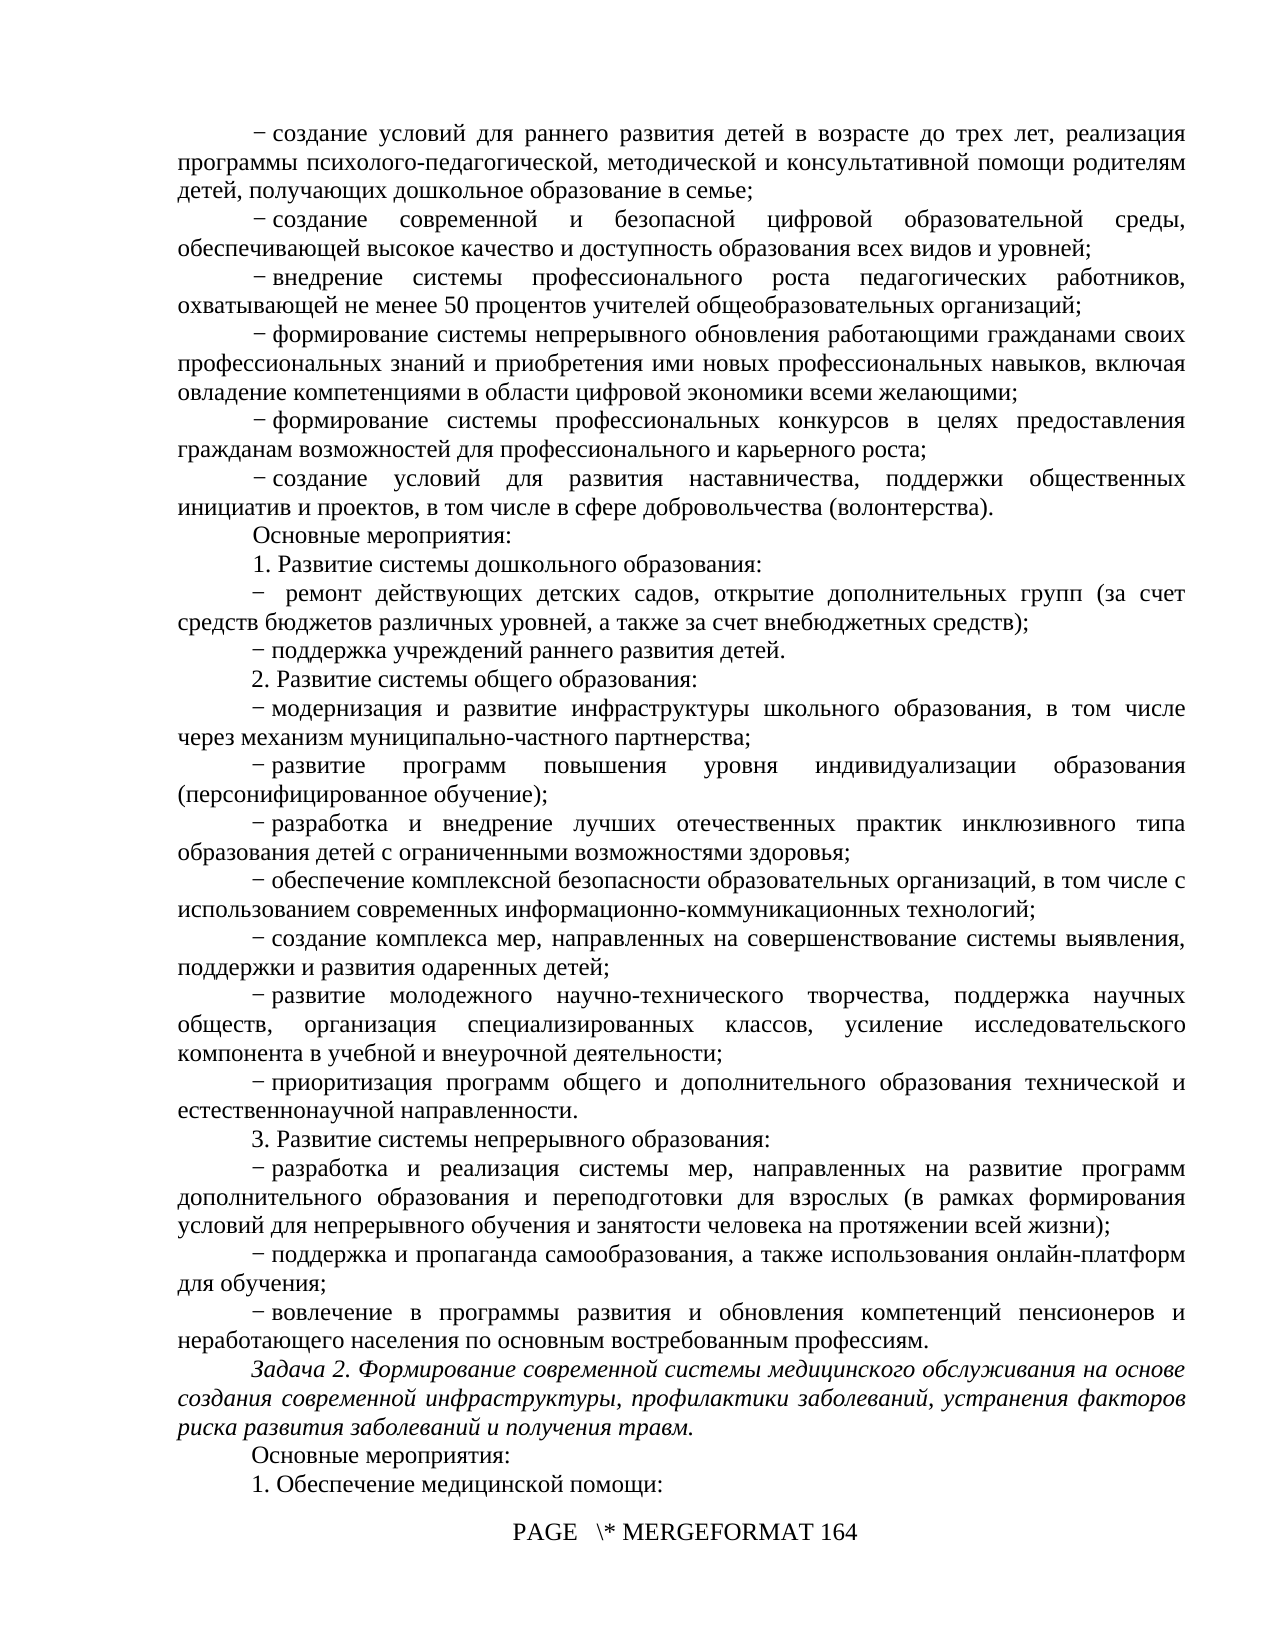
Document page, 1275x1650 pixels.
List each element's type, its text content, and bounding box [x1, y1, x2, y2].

list − внедрение системы профессионального роста педагогических работников, охватывающей не менее 50 процентов учителей общеобразовательных организаций; [177, 262, 1186, 319]
list − поддержка учреждений раннего развития детей. [177, 636, 1186, 664]
list 2. Развитие системы общего образования: [177, 664, 1186, 693]
list − создание условий для раннего развития детей в возрасте до трех лет, реализация программы психолого-педагогической, методической и консультативной помощи родителям детей, получающих дошкольное образование в семье; [177, 118, 1186, 204]
list − разработка и внедрение лучших отечественных практик инклюзивного типа образования детей с ограниченными возможностями здоровья; [177, 808, 1186, 866]
list − развитие программ повышения уровня индивидуализации образования (персонифицированное обучение); [177, 751, 1186, 808]
list − приоритизация программ общего и дополнительного образования технической и естественнонаучной направленности. [177, 1067, 1186, 1124]
list − формирование системы профессиональных конкурсов в целях предоставления гражданам возможностей для профессионального и карьерного роста; [177, 406, 1186, 463]
list 3. Развитие системы непрерывного образования: [177, 1124, 1186, 1153]
list − модернизация и развитие инфраструктуры школьного образования, в том числе через механизм муниципально-частного партнерства; [177, 693, 1186, 751]
list − создание современной и безопасной цифровой образовательной среды, обеспечивающей высокое качество и доступность образования всех видов и уровней; [177, 204, 1186, 262]
list − ремонт действующих детских садов, открытие дополнительных групп (за счет средств бюджетов различных уровней, а также за счет внебюджетных средств); [177, 578, 1186, 636]
list − вовлечение в программы развития и обновления компетенций пенсионеров и неработающего населения по основным востребованным профессиям. [177, 1297, 1186, 1354]
list − создание комплекса мер, направленных на совершенствование системы выявления, поддержки и развития одаренных детей; [177, 923, 1186, 981]
list − разработка и реализация системы мер, направленных на развитие программ дополнительного образования и переподготовки для взрослых (в рамках формирования условий для непрерывного обучения и занятости человека на протяжении всей жизни); [177, 1153, 1186, 1239]
text Основные мероприятия: [177, 1441, 1186, 1469]
list − развитие молодежного научно-технического творчества, поддержка научных обществ, организация специализированных классов, усиление исследовательского компонента в учебной и внеурочной деятельности; [177, 981, 1186, 1067]
list − поддержка и пропаганда самообразования, а также использования онлайн-платформ для обучения; [177, 1239, 1186, 1297]
list − обеспечение комплексной безопасности образовательных организаций, в том числе с использованием современных информационно-коммуникационных технологий; [177, 866, 1186, 923]
list Основные мероприятия: [177, 521, 1186, 549]
list − создание условий для развития наставничества, поддержки общественных инициатив и проектов, в том числе в сфере добровольчества (волонтерства). [177, 463, 1186, 521]
text 1. Обеспечение медицинской помощи: [177, 1469, 1186, 1498]
list − формирование системы непрерывного обновления работающими гражданами своих профессиональных знаний и приобретения ими новых профессиональных навыков, включая овладение компетенциями в области цифровой экономики всеми желающими; [177, 319, 1186, 406]
list 1. Развитие системы дошкольного образования: [177, 549, 1186, 578]
list Задача 2. Формирование современной системы медицинского обслуживания на основе создания современной инфраструктуры, профилактики заболеваний, устранения факторов риска развития заболеваний и получения травм. [177, 1354, 1186, 1441]
